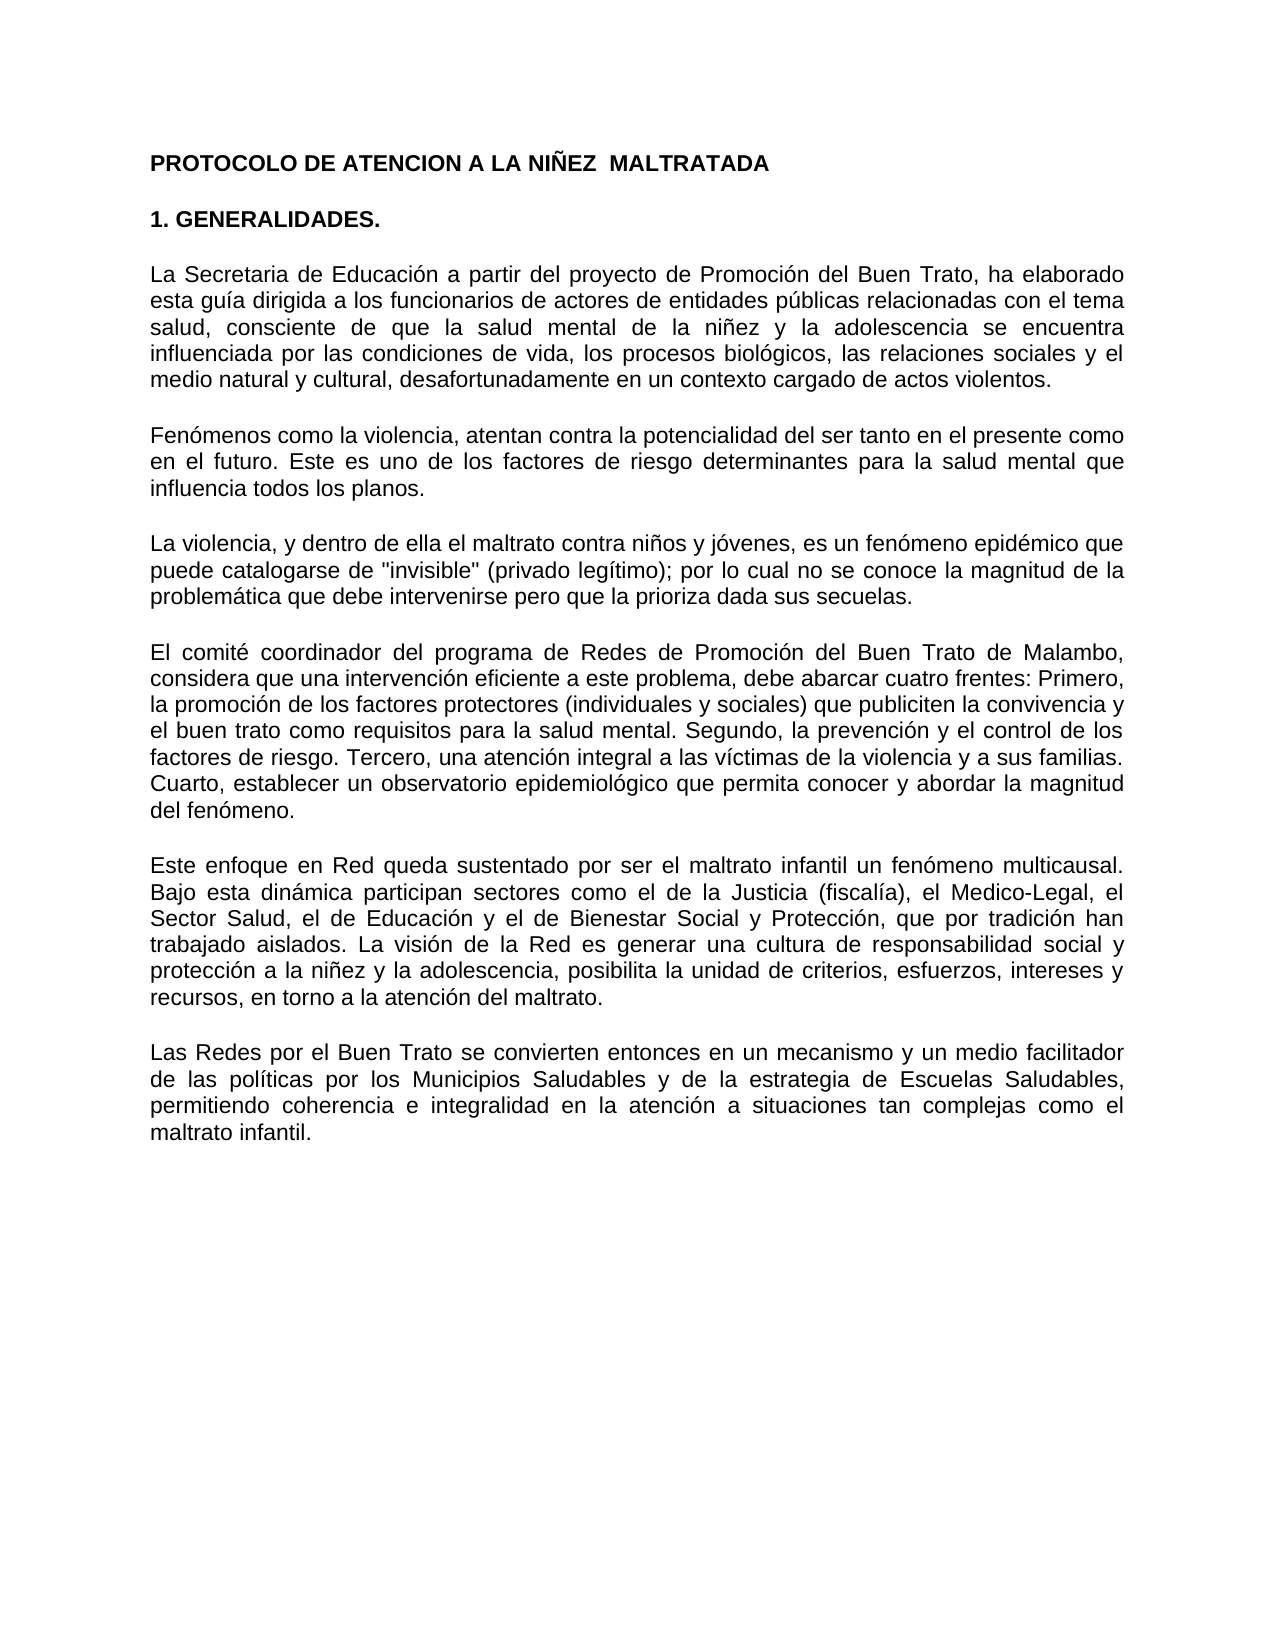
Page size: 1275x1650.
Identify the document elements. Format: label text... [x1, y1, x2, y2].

text Fenómenos como la violencia, atentan contra la potencialidad del ser tanto en el presente como en el futuro. Este es uno de los factores de riesgo determinantes para la salud mental que influencia todos los planos. [150, 422, 1125, 501]
text El comité coordinador del programa de Redes de Promoción del Buen Trato de Malambo, considera que una intervención eficiente a este problema, debe abarcar cuatro frentes: Primero, la promoción de los factores protectores (individuales y sociales) que publiciten la convivencia y el buen trato como requisitos para la salud mental. Segundo, la prevención y el control de los factores de riesgo. Tercero, una atención integral a las víctimas de la violencia y a sus familias. Cuarto, establecer un observatorio epidemiológico que permita conocer y abordar la magnitud del fenómeno. [150, 638, 1125, 823]
text Las Redes por el Buen Trato se convierten entonces en un mecanismo y un medio facilitador de las políticas por los Municipios Saludables y de la estrategia de Escuelas Saludables, permitiendo coherencia e integralidad en la atención a situaciones tan complejas como el maltrato infantil. [150, 1039, 1125, 1145]
text Este enfoque en Red queda sustentado por ser el maltrato infantil un fenómeno multicausal. Bajo esta dinámica participan sectores como el de la Justicia (fiscalía), el Medico-Legal, el Sector Salud, el de Educación y el de Bienestar Social y Protección, que por tradición han trabajado aislados. La visión de la Red es generar una cultura de responsabilidad social y protección a la niñez y la adolescencia, posibilita la unidad de criterios, esfuerzos, intereses y recursos, en torno a la atención del maltrato. [150, 852, 1125, 1010]
text La Secretaria de Educación a partir del proyecto de Promoción del Buen Trato, ha elaborado esta guía dirigida a los funcionarios de actores de entidades públicas relacionadas con el tema salud, consciente de que la salud mental de la niñez y la adolescencia se encuentra influenciada por las condiciones de vida, los procesos biológicos, las relaciones sociales y el medio natural y cultural, desafortunadamente en un contexto cargado de actos violentos. [150, 261, 1125, 393]
subtitle 1. GENERALIDADES. [150, 206, 1125, 232]
text La violencia, y dentro de ella el maltrato contra niños y jóvenes, es un fenómeno epidémico que puede catalogarse de "invisible" (privado legítimo); por lo cual no se conoce la magnitud de la problemática que debe intervenirse pero que la prioriza dada sus secuelas. [150, 530, 1125, 609]
subtitle PROTOCOLO DE ATENCION A LA NIÑEZ MALTRATADA [150, 150, 1125, 176]
